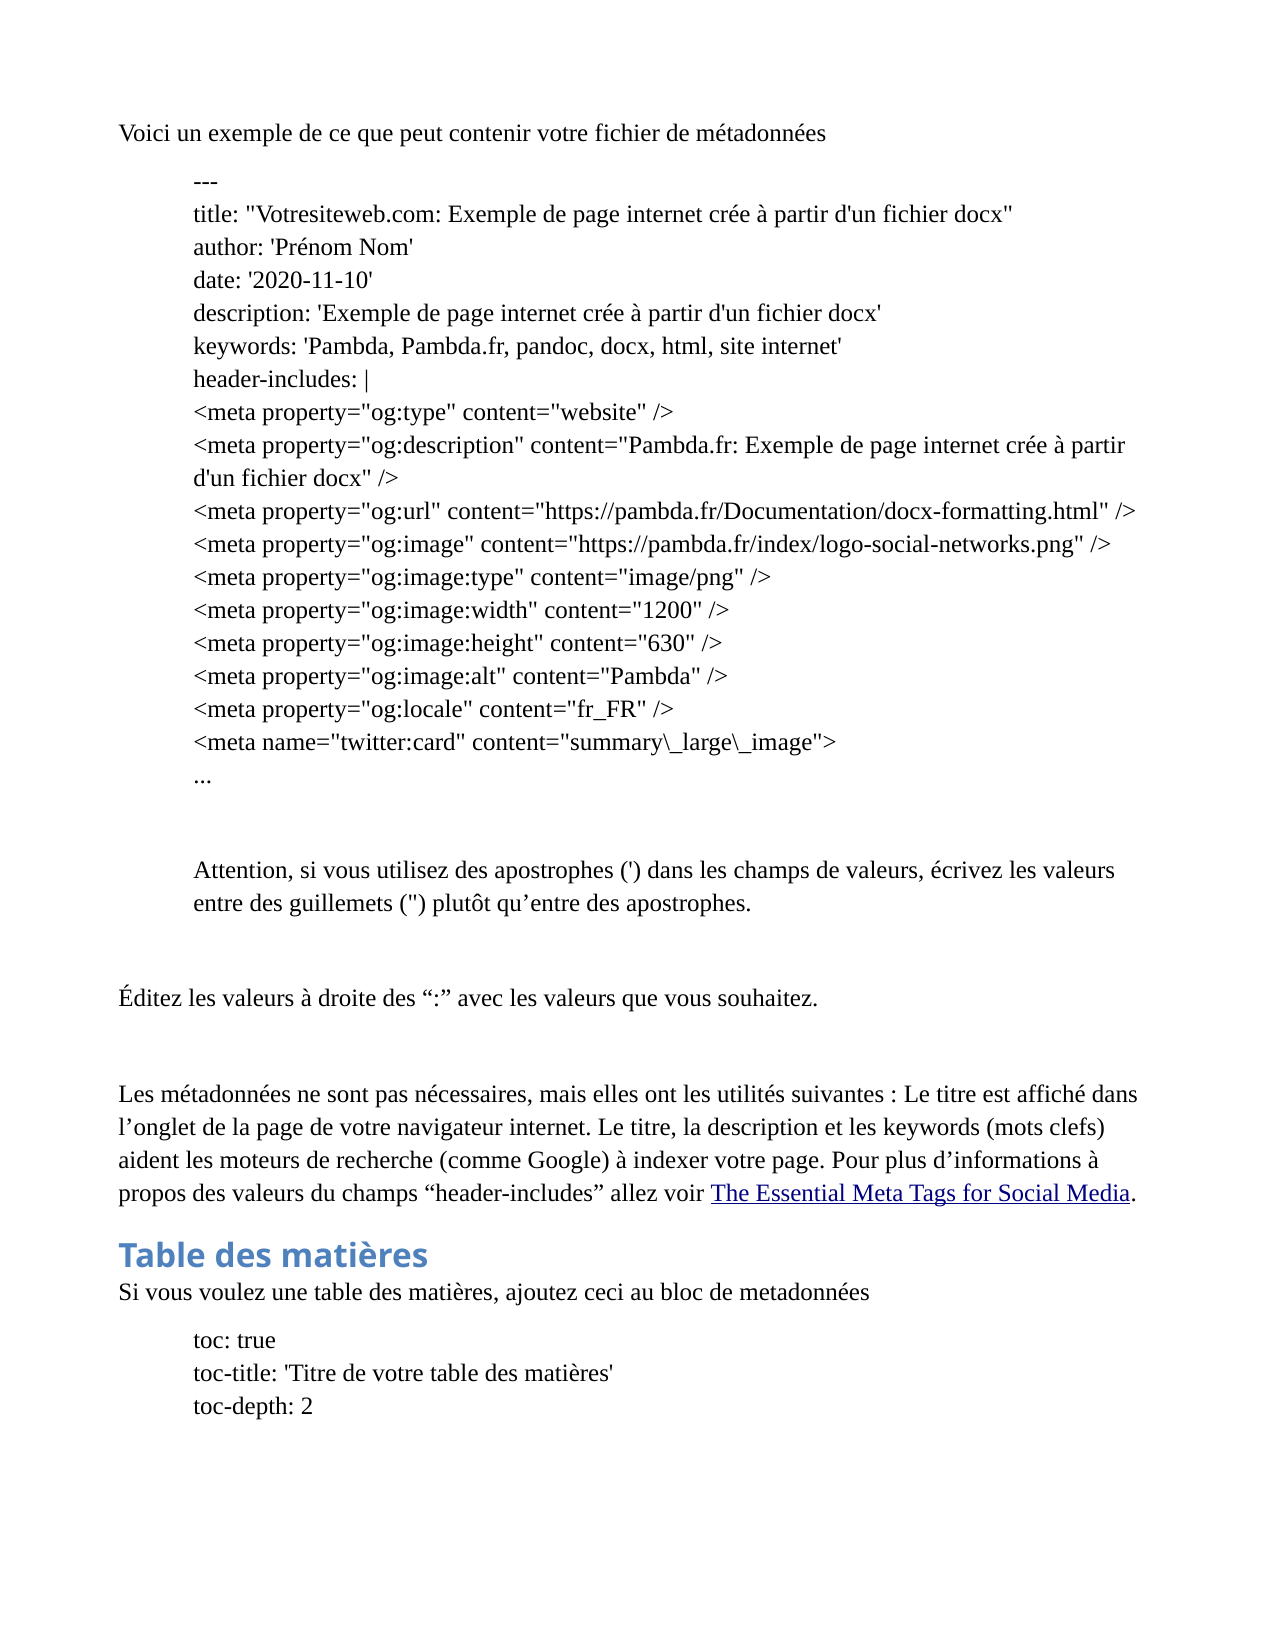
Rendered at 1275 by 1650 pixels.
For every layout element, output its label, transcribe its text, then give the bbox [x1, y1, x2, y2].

text Voici un exemple de ce que peut contenir votre fichier de métadonnées [118, 118, 1157, 147]
text Éditez les valeurs à droite des “:” avec les valeurs que vous souhaitez. [118, 983, 1157, 1012]
text Les métadonnées ne sont pas nécessaires, mais elles ont les utilités suivantes : Le titre est affiché dans l’onglet de la page de votre navigateur internet. Le titre, la description et les keywords (mots clefs) aident les moteurs de recherche (comme Google) à indexer votre page. Pour plus d’informations à propos des valeurs du champs “header-includes” allez voir The Essential Meta Tags for Social Media. [118, 1079, 1157, 1207]
text Attention, si vous utilisez des apostrophes (') dans les champs de valeurs, écrivez les valeurs entre des guillemets (") plutôt qu’entre des apostrophes. [193, 855, 1157, 917]
subtitle Table des matières [118, 1232, 1157, 1277]
text --- title: "Votresiteweb.com: Exemple de page internet crée à partir d'un fichier docx" author: 'Prénom Nom' date: '2020-11-10' description: 'Exemple de page internet crée à partir d'un fichier docx' keywords: 'Pambda, Pambda.fr, pandoc, docx, html, site internet' header-includes: | <meta property="og:type" content="website" /> <meta property="og:description" content="Pambda.fr: Exemple de page internet crée à partir d'un fichier docx" /> <meta property="og:url" content="https://pambda.fr/Documentation/docx-formatting.html" /> <meta property="og:image" content="https://pambda.fr/index/logo-social-networks.png" /> <meta property="og:image:type" content="image/png" /> <meta property="og:image:width" content="1200" /> <meta property="og:image:height" content="630" /> <meta property="og:image:alt" content="Pambda" /> <meta property="og:locale" content="fr_FR" /> <meta name="twitter:card" content="summary\_large\_image"> ... [193, 166, 1157, 789]
text toc: true toc-title: 'Titre de votre table des matières' toc-depth: 2 [193, 1325, 1157, 1419]
text Si vous voulez une table des matières, ajoutez ceci au bloc de metadonnées [118, 1277, 1157, 1306]
